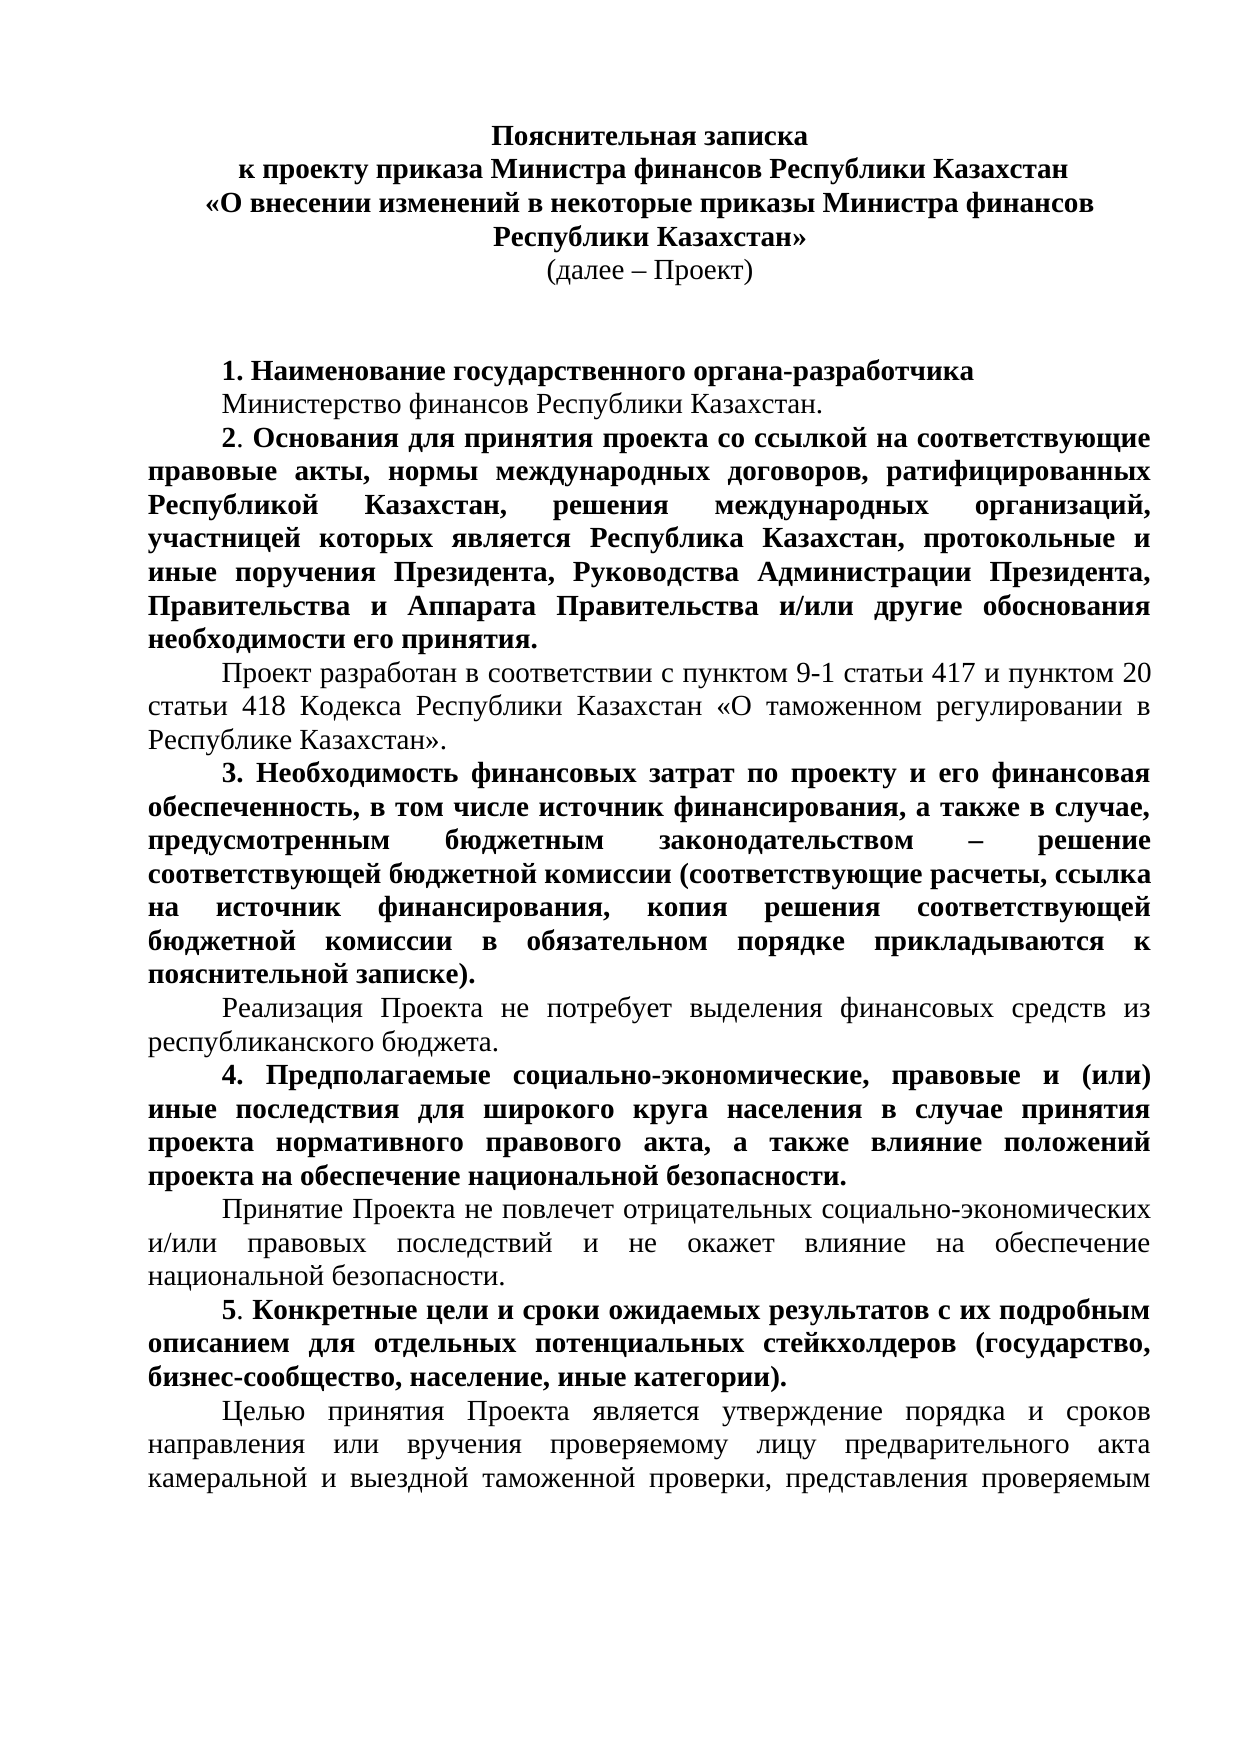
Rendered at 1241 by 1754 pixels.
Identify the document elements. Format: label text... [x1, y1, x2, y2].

text 5. Конкретные цели и сроки ожидаемых результатов с их подробным описанием для отдельных потенциальных стейкхолдеров (государство, бизнес-сообщество, население, иные категории). [148, 1292, 1152, 1393]
text Реализация Проекта не потребует выделения финансовых средств из республиканского бюджета. [148, 990, 1152, 1057]
text (далее – Проект) [148, 252, 1152, 286]
text 1. Наименование государственного органа-разработчика [148, 353, 1152, 386]
text к проекту приказа Министра финансов Республики Казахстан «О внесении изменений в некоторые приказы Министра финансов Республики Казахстан» [148, 152, 1152, 252]
text Проект разработан в соответствии с пунктом 9-1 статьи 417 и пунктом 20 статьи 418 Кодекса Республики Казахстан «О таможенном регулировании в Республике Казахстан». [148, 655, 1152, 755]
text Принятие Проекта не повлечет отрицательных социально-экономических и/или правовых последствий и не окажет влияние на обеспечение национальной безопасности. [148, 1191, 1152, 1292]
text 3. Необходимость финансовых затрат по проекту и его финансовая обеспеченность, в том числе источник финансирования, а также в случае, предусмотренным бюджетным законодательством – решение соответствующей бюджетной комиссии (соответствующие расчеты, ссылка на источник финансирования, копия решения соответствующей бюджетной комиссии в обязательном порядке прикладываются к пояснительной записке). [148, 755, 1152, 990]
text Пояснительная записка [148, 118, 1152, 152]
text Министерство финансов Республики Казахстан. [148, 386, 1152, 420]
text 4. Предполагаемые социально-экономические, правовые и (или) иные последствия для широкого круга населения в случае принятия проекта нормативного правового акта, а также влияние положений проекта на обеспечение национальной безопасности. [148, 1057, 1152, 1191]
text 2. Основания для принятия проекта со ссылкой на соответствующие правовые акты, нормы международных договоров, ратифицированных Республикой Казахстан, решения международных организаций, участницей которых является Республика Казахстан, протокольные и иные поручения Президента, Руководства Администрации Президента, Правительства и Аппарата Правительства и/или другие обоснования необходимости его принятия. [148, 420, 1152, 655]
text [148, 1393, 1152, 1552]
